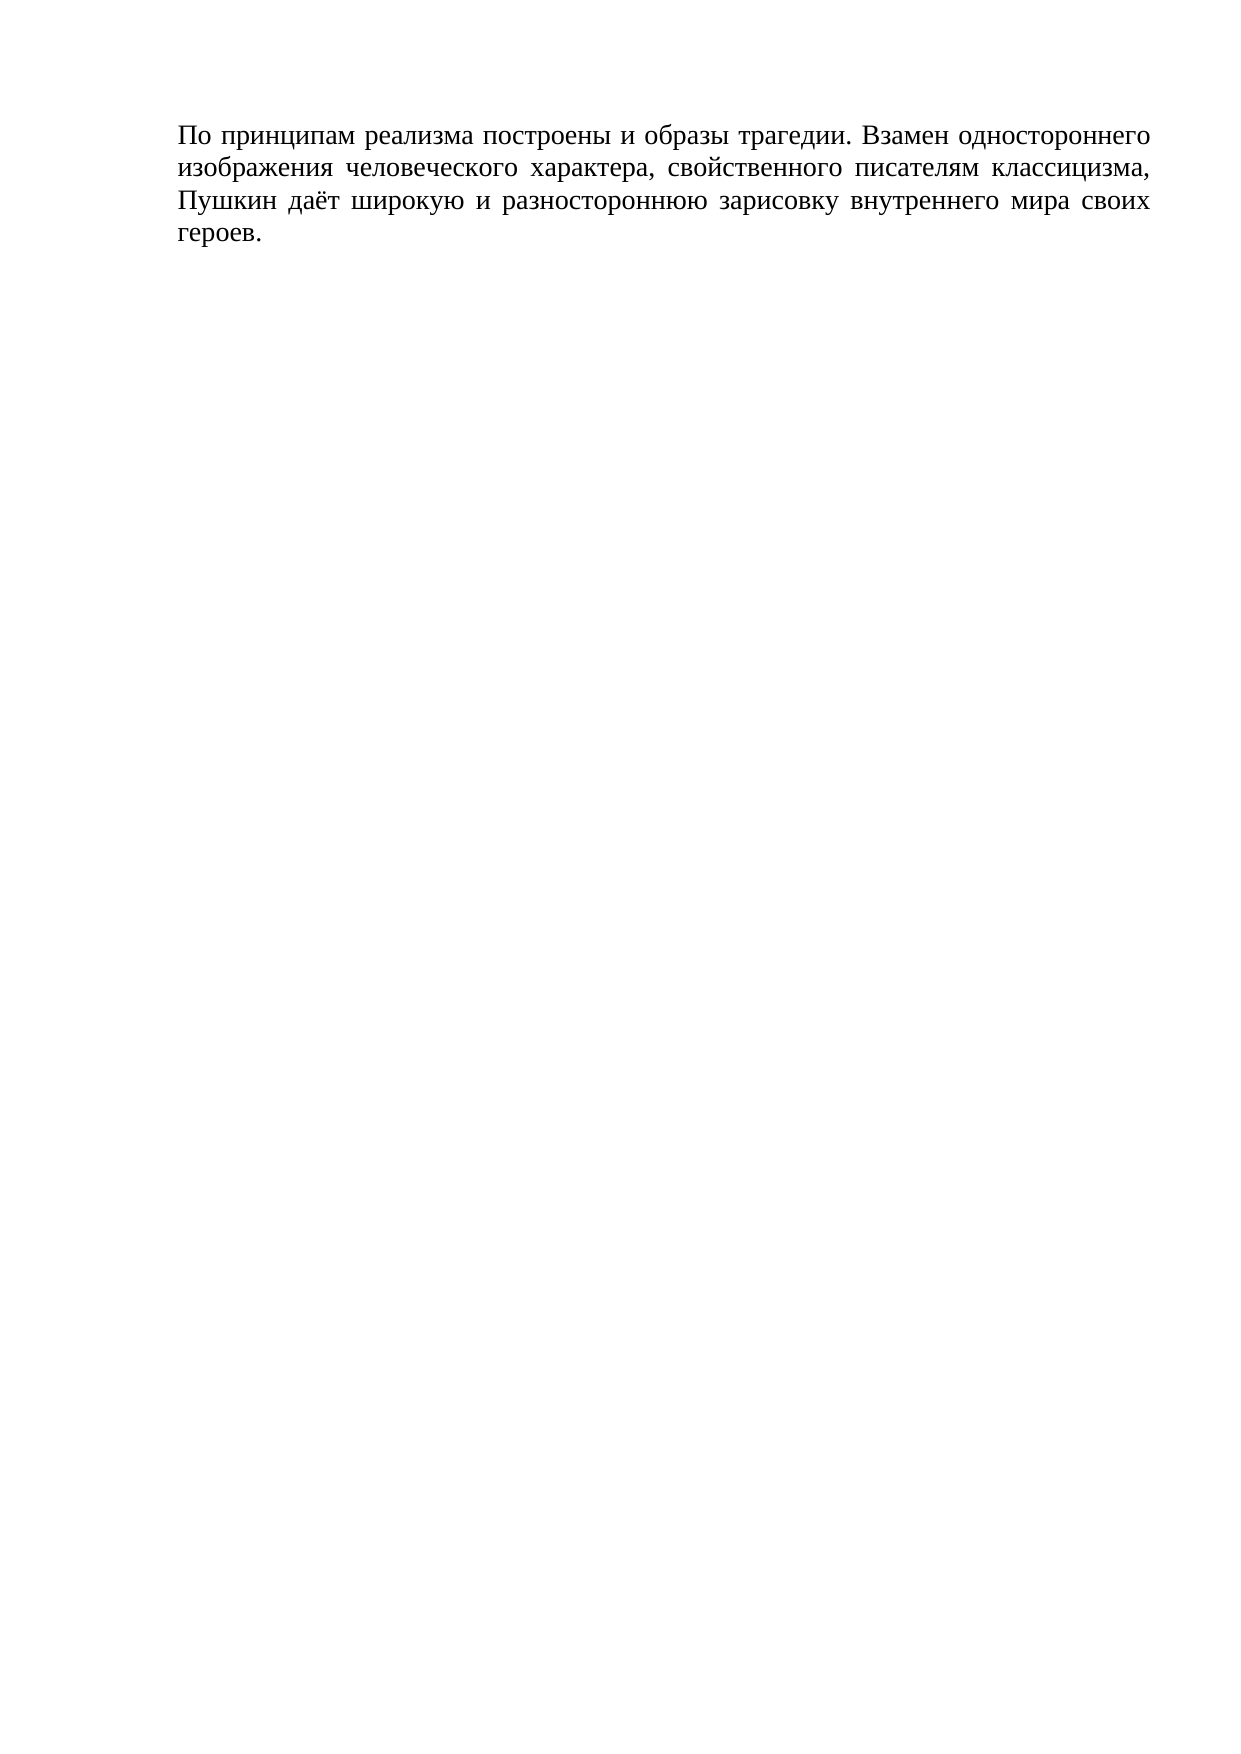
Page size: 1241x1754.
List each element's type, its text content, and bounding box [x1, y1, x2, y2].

text По принципам реализма построены и образы трагедии. Взамен одностороннего изображения человеческого характера, свойственного писателям классицизма, Пушкин даёт широкую и разностороннюю зарисовку внутреннего мира своих героев. [177, 118, 1152, 248]
